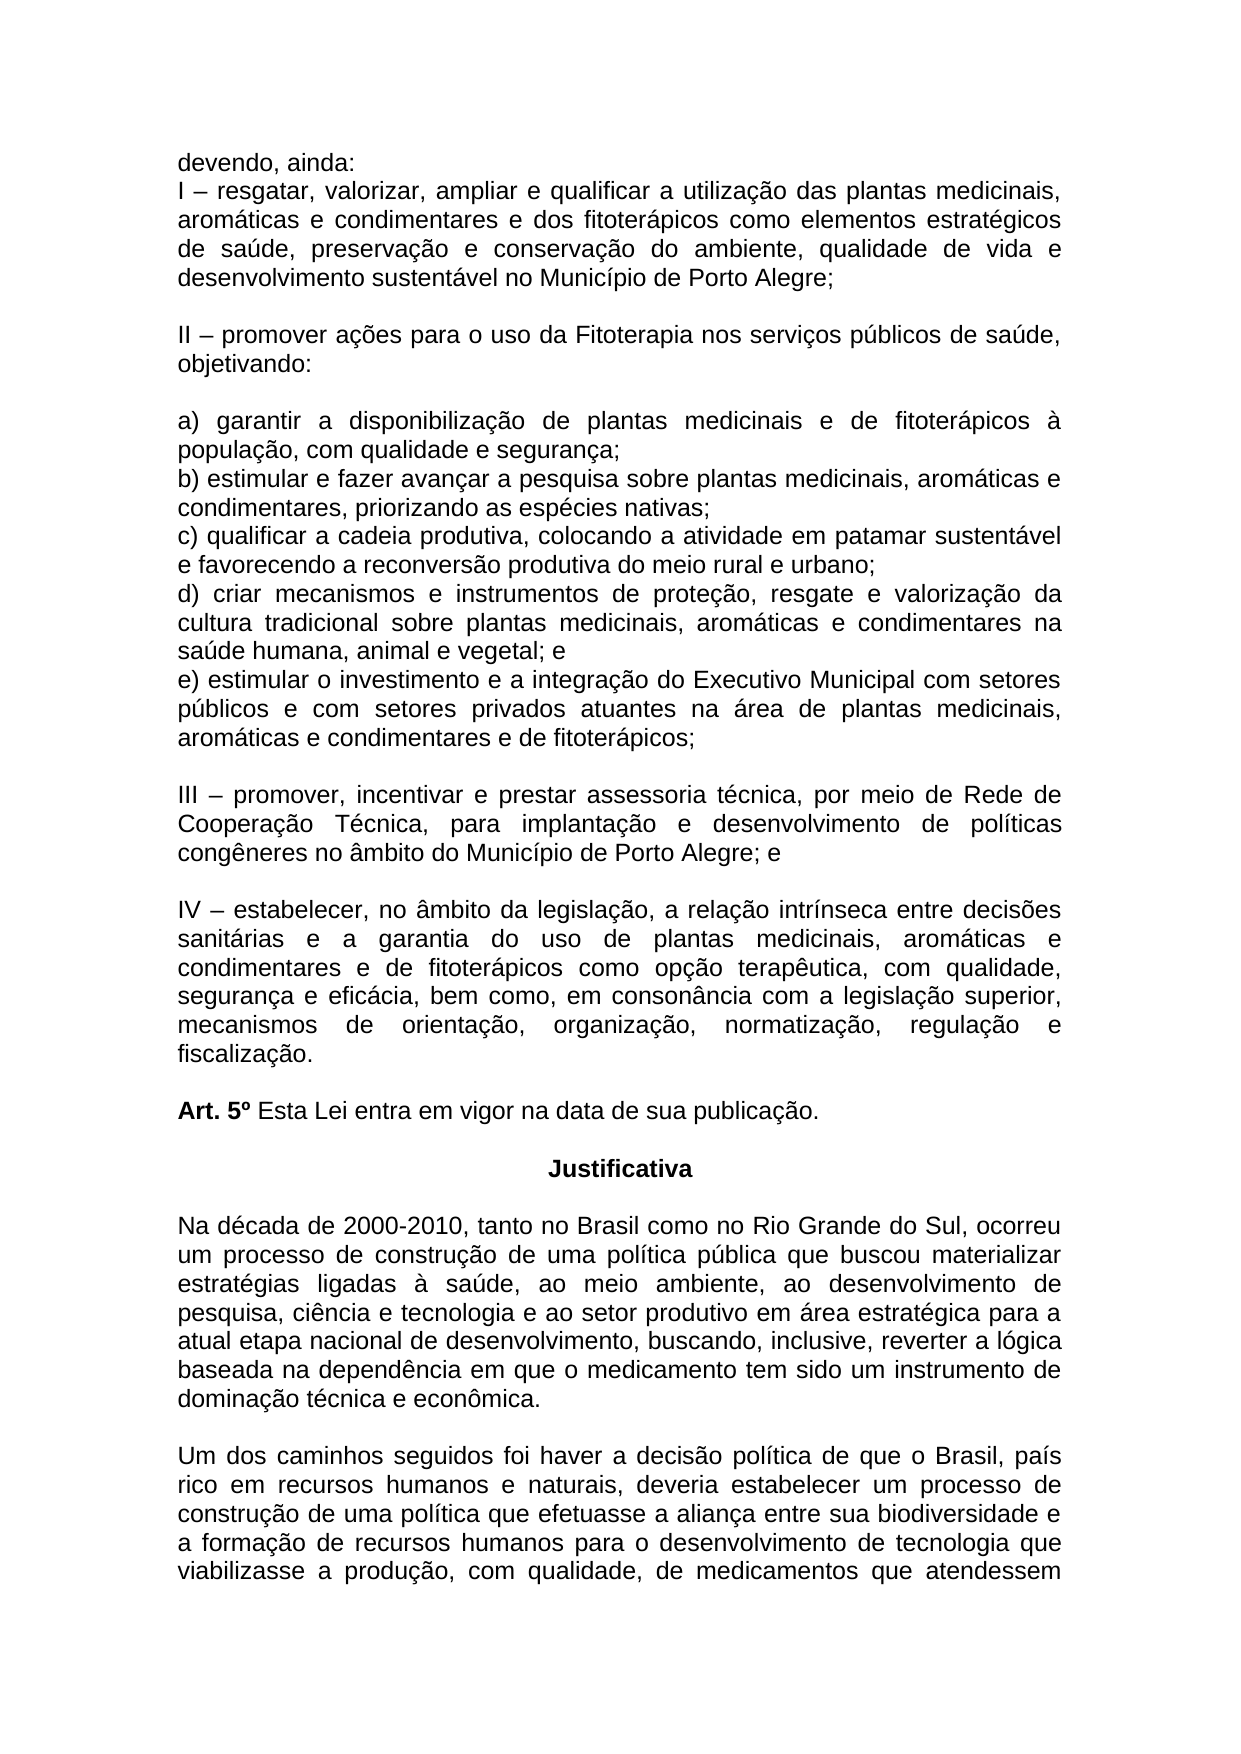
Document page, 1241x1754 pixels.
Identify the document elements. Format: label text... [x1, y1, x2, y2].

text II – promover ações para o uso da Fitoterapia nos serviços públicos de saúde, objetivando: [177, 320, 1063, 378]
text e) estimular o investimento e a integração do Executivo Municipal com setores públicos e com setores privados atuantes na área de plantas medicinais, aromáticas e condimentares e de fitoterápicos; [177, 665, 1063, 751]
text a) garantir a disponibilização de plantas medicinais e de fitoterápicos à população, com qualidade e segurança; [177, 406, 1063, 464]
text IV – estabelecer, no âmbito da legislação, a relação intrínseca entre decisões sanitárias e a garantia do uso de plantas medicinais, aromáticas e condimentares e de fitoterápicos como opção terapêutica, com qualidade, segurança e eficácia, bem como, em consonância com a legislação superior, mecanismos de orientação, organização, normatização, regulação e fiscalização. [177, 895, 1063, 1068]
text c) qualificar a cadeia produtiva, colocando a atividade em patamar sustentável e favorecendo a reconversão produtiva do meio rural e urbano; [177, 521, 1063, 579]
text devendo, ainda: [177, 148, 1063, 176]
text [177, 1441, 1063, 1585]
text I – resgatar, valorizar, ampliar e qualificar a utilização das plantas medicinais, aromáticas e condimentares e dos fitoterápicos como elementos estratégicos de saúde, preservação e conservação do ambiente, qualidade de vida e desenvolvimento sustentável no Município de Porto Alegre; [177, 176, 1063, 291]
text d) criar mecanismos e instrumentos de proteção, resgate e valorização da cultura tradicional sobre plantas medicinais, aromáticas e condimentares na saúde humana, animal e vegetal; e [177, 579, 1063, 665]
text Justificativa [177, 1154, 1063, 1183]
text Art. 5º Esta Lei entra em vigor na data de sua publicação. [177, 1096, 1063, 1125]
text b) estimular e fazer avançar a pesquisa sobre plantas medicinais, aromáticas e condimentares, priorizando as espécies nativas; [177, 464, 1063, 521]
text Na década de 2000-2010, tanto no Brasil como no Rio Grande do Sul, ocorreu um processo de construção de uma política pública que buscou materializar estratégias ligadas à saúde, ao meio ambiente, ao desenvolvimento de pesquisa, ciência e tecnologia e ao setor produtivo em área estratégica para a atual etapa nacional de desenvolvimento, buscando, inclusive, reverter a lógica baseada na dependência em que o medicamento tem sido um instrumento de dominação técnica e econômica. [177, 1211, 1063, 1413]
text III – promover, incentivar e prestar assessoria técnica, por meio de Rede de Cooperação Técnica, para implantação e desenvolvimento de políticas congêneres no âmbito do Município de Porto Alegre; e [177, 780, 1063, 866]
